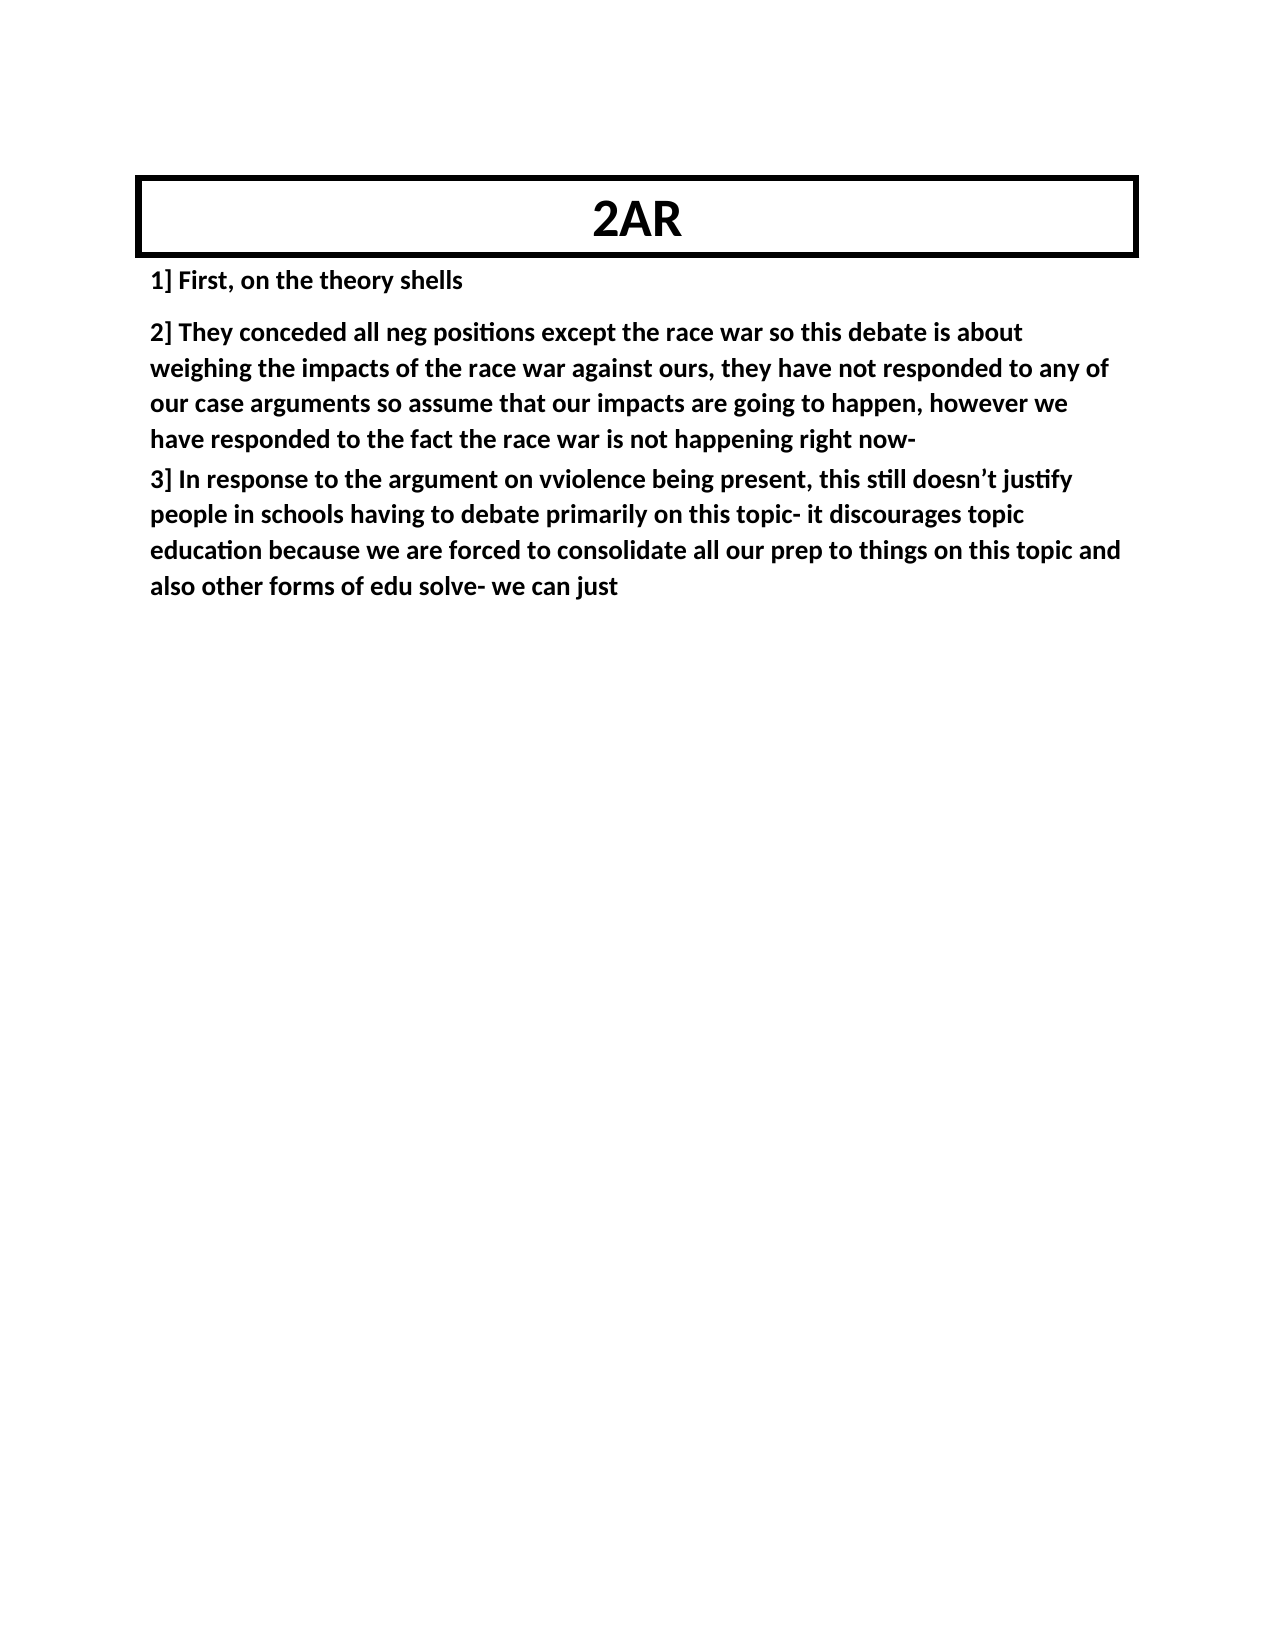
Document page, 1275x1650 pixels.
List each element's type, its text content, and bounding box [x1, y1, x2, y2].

subtitle 2AR [142, 181, 1133, 252]
subtitle 3] In response to the argument on vviolence being present, this still doesn’t justify people in schools having to debate primarily on this topic- it discourages topic education because we are forced to consolidate all our prep to things on this topic and also other forms of edu solve- we can just [150, 462, 1125, 602]
text 1] First, on the theory shells [150, 263, 1125, 296]
subtitle 2] They conceded all neg positions except the race war so this debate is about weighing the impacts of the race war against ours, they have not responded to any of our case arguments so assume that our impacts are going to happen, however we have responded to the fact the race war is not happening right now- [150, 315, 1125, 455]
